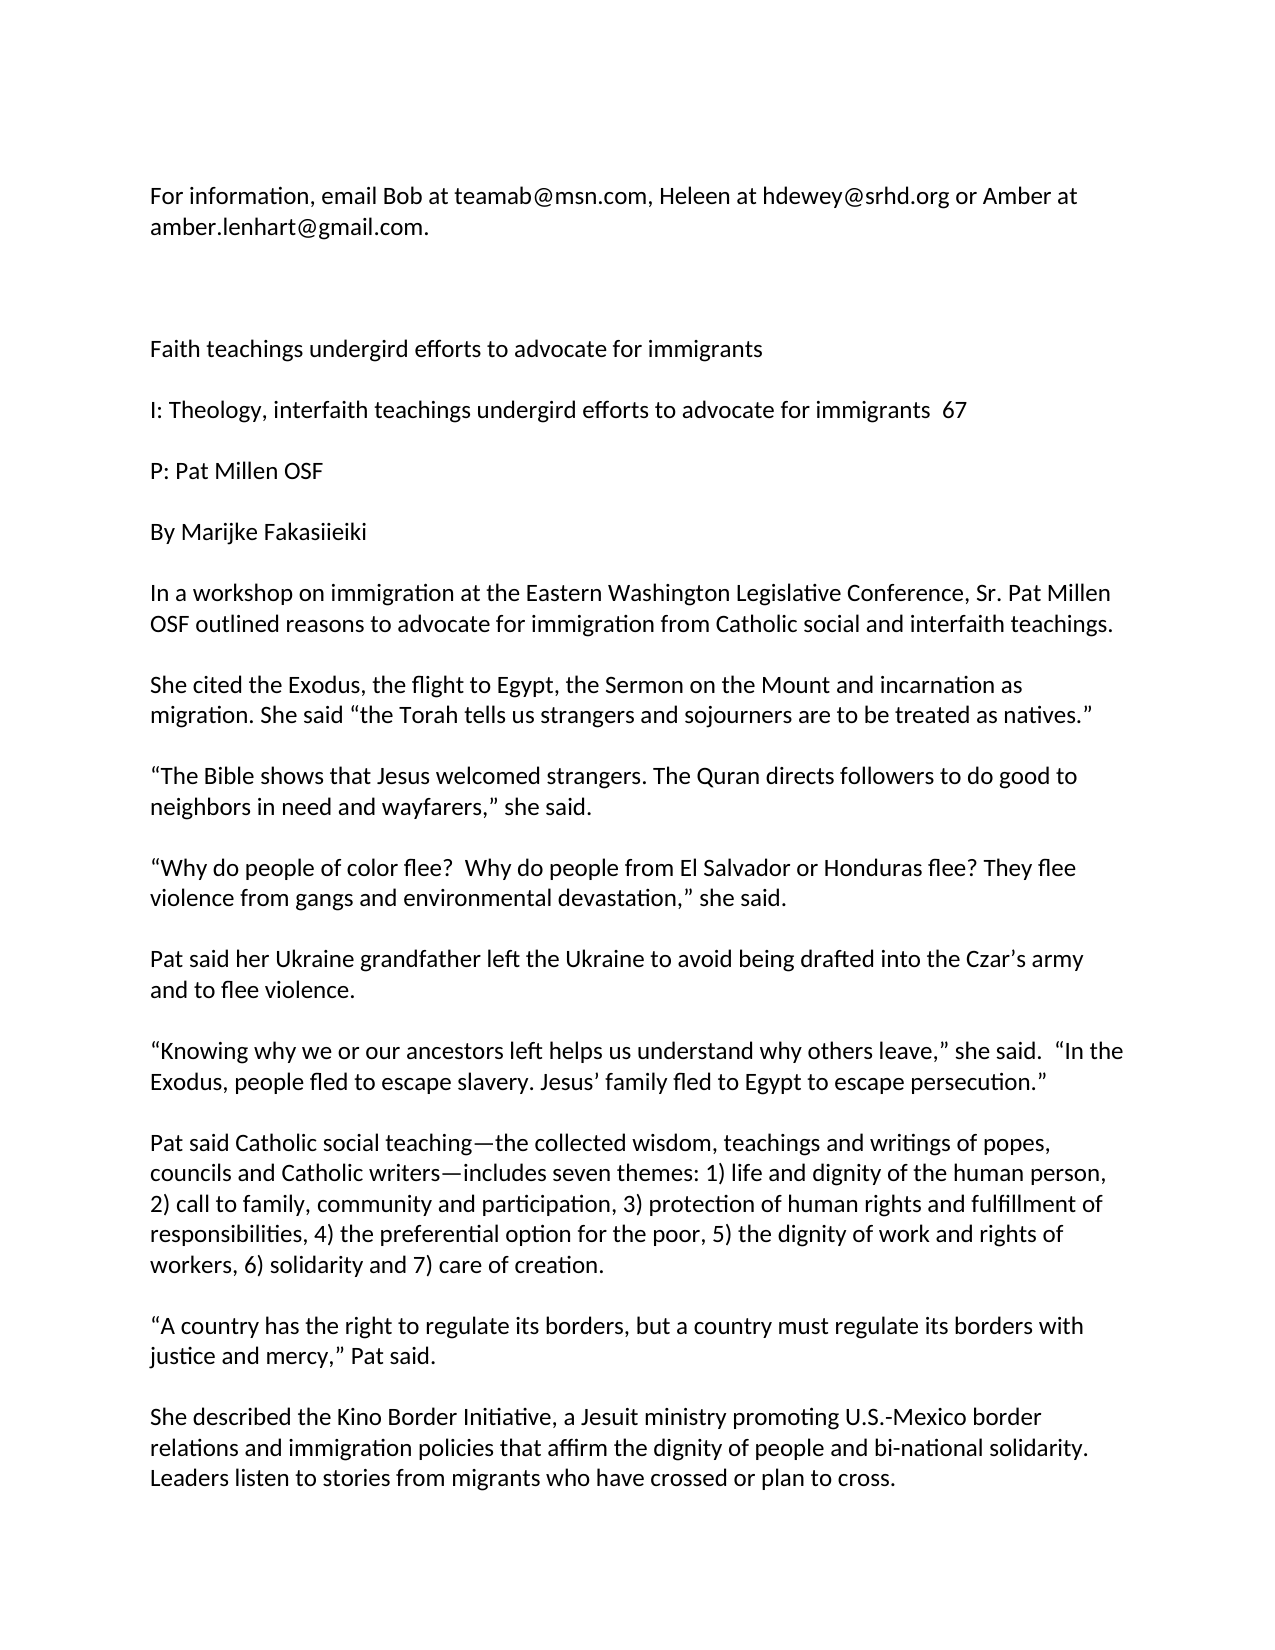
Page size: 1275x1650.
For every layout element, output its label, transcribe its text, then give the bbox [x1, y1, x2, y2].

text “A country has the right to regulate its borders, but a country must regulate its borders with justice and mercy,” Pat said. [150, 1310, 1125, 1371]
text By Marijke Fakasiieiki [150, 516, 1125, 547]
text She described the Kino Border Initiative, a Jesuit ministry promoting U.S.-Mexico border relations and immigration policies that affirm the dignity of people and bi-national solidarity. Leaders listen to stories from migrants who have crossed or plan to cross. [150, 1401, 1125, 1493]
text Pat said her Ukraine grandfather left the Ukraine to avoid being drafted into the Czar’s army and to flee violence. [150, 943, 1125, 1004]
text For information, email Bob at teamab@msn.com, Heleen at hdewey@srhd.org or Amber at amber.lenhart@gmail.com. [150, 181, 1125, 242]
text I: Theology, interfaith teachings undergird efforts to advocate for immigrants 67 [150, 394, 1125, 425]
text Faith teachings undergird efforts to advocate for immigrants [150, 333, 1125, 364]
text “Knowing why we or our ancestors left helps us understand why others leave,” she said. “In the Exodus, people fled to escape slavery. Jesus’ family fled to Egypt to escape persecution.” [150, 1035, 1125, 1096]
text P: Pat Millen OSF [150, 455, 1125, 486]
text Pat said Catholic social teaching—the collected wisdom, teachings and writings of popes, councils and Catholic writers—includes seven themes: 1) life and dignity of the human person, 2) call to family, community and participation, 3) protection of human rights and fulfillment of responsibilities, 4) the preferential option for the poor, 5) the dignity of work and rights of workers, 6) solidarity and 7) care of creation. [150, 1127, 1125, 1279]
text “The Bible shows that Jesus welcomed strangers. The Quran directs followers to do good to neighbors in need and wayfarers,” she said. [150, 760, 1125, 821]
text “Why do people of color flee? Why do people from El Salvador or Honduras flee? They flee violence from gangs and environmental devastation,” she said. [150, 852, 1125, 913]
text She cited the Exodus, the flight to Egypt, the Sermon on the Mount and incarnation as migration. She said “the Torah tells us strangers and sojourners are to be treated as natives.” [150, 669, 1125, 730]
text In a workshop on immigration at the Eastern Washington Legislative Conference, Sr. Pat Millen OSF outlined reasons to advocate for immigration from Catholic social and interfaith teachings. [150, 577, 1125, 638]
